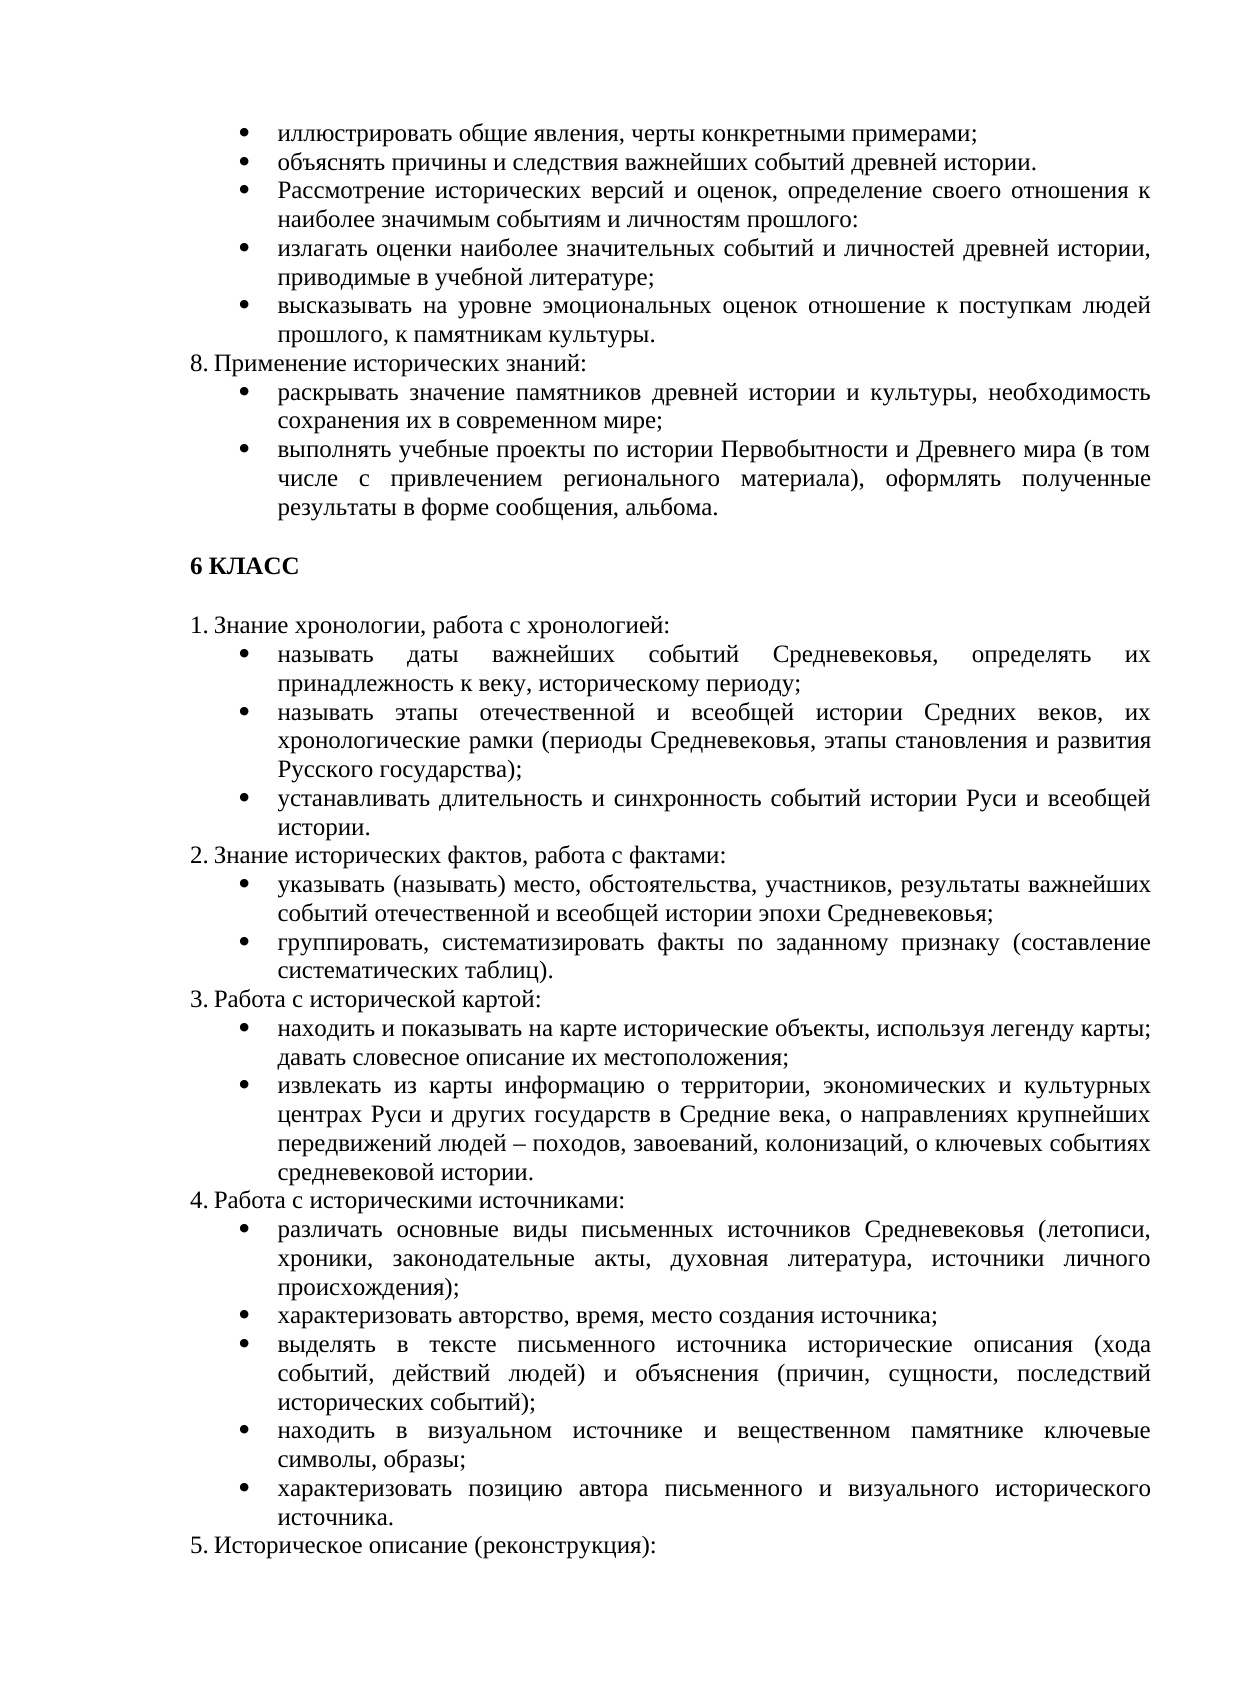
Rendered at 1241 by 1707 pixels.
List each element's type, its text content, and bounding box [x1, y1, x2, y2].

text 3. Работа с исторической картой: [190, 984, 1152, 1013]
text 8. Применение исторических знаний: [190, 348, 1152, 377]
list иллюстрировать общие явления, черты конкретными примерами; [240, 118, 1152, 147]
list находить в визуальном источнике и вещественном памятнике ключевые символы, образы; [240, 1415, 1152, 1473]
list называть даты важнейших событий Средневековья, определять их принадлежность к веку, историческому периоду; [240, 639, 1152, 697]
text 2. Знание исторических фактов, работа с фактами: [190, 840, 1152, 869]
list находить и показывать на карте исторические объекты, используя легенду карты; давать словесное описание их местоположения; [240, 1013, 1152, 1070]
list выполнять учебные проекты по истории Первобытности и Древнего мира (в том числе с привлечением регионального материала), оформлять полученные результаты в форме сообщения, альбома. [240, 434, 1152, 521]
list различать основные виды письменных источников Средневековья (летописи, хроники, законодательные акты, духовная литература, источники личного происхождения); [240, 1214, 1152, 1300]
list группировать, систематизировать факты по заданному признаку (составление систематических таблиц). [240, 927, 1152, 984]
list Рассмотрение исторических версий и оценок, определение своего отношения к наиболее значимым событиям и личностям прошлого: [240, 176, 1152, 233]
text 6 КЛАСС [190, 551, 1152, 580]
list объяснять причины и следствия важнейших событий древней истории. [240, 147, 1152, 176]
list характеризовать авторство, время, место создания источника; [240, 1300, 1152, 1329]
list указывать (называть) место, обстоятельства, участников, результаты важнейших событий отечественной и всеобщей истории эпохи Средневековья; [240, 869, 1152, 927]
list извлекать из карты информацию о территории, экономических и культурных центрах Руси и других государств в Средние века, о направлениях крупнейших передвижений людей – походов, завоеваний, колонизаций, о ключевых событиях средневековой истории. [240, 1070, 1152, 1185]
list устанавливать длительность и синхронность событий истории Руси и всеобщей истории. [240, 783, 1152, 840]
list излагать оценки наиболее значительных событий и личностей древней истории, приводимые в учебной литературе; [240, 233, 1152, 291]
text 4. Работа с историческими источниками: [190, 1185, 1152, 1214]
list выделять в тексте письменного источника исторические описания (хода событий, действий людей) и объяснения (причин, сущности, последствий исторических событий); [240, 1329, 1152, 1415]
list высказывать на уровне эмоциональных оценок отношение к поступкам людей прошлого, к памятникам культуры. [240, 291, 1152, 348]
text 5. Историческое описание (реконструкция): [190, 1530, 1152, 1559]
text 1. Знание хронологии, работа с хронологией: [190, 610, 1152, 639]
list раскрывать значение памятников древней истории и культуры, необходимость сохранения их в современном мире; [240, 377, 1152, 434]
list характеризовать позицию автора письменного и визуального исторического источника. [240, 1473, 1152, 1530]
list называть этапы отечественной и всеобщей истории Средних веков, их хронологические рамки (периоды Средневековья, этапы становления и развития Русского государства); [240, 697, 1152, 783]
